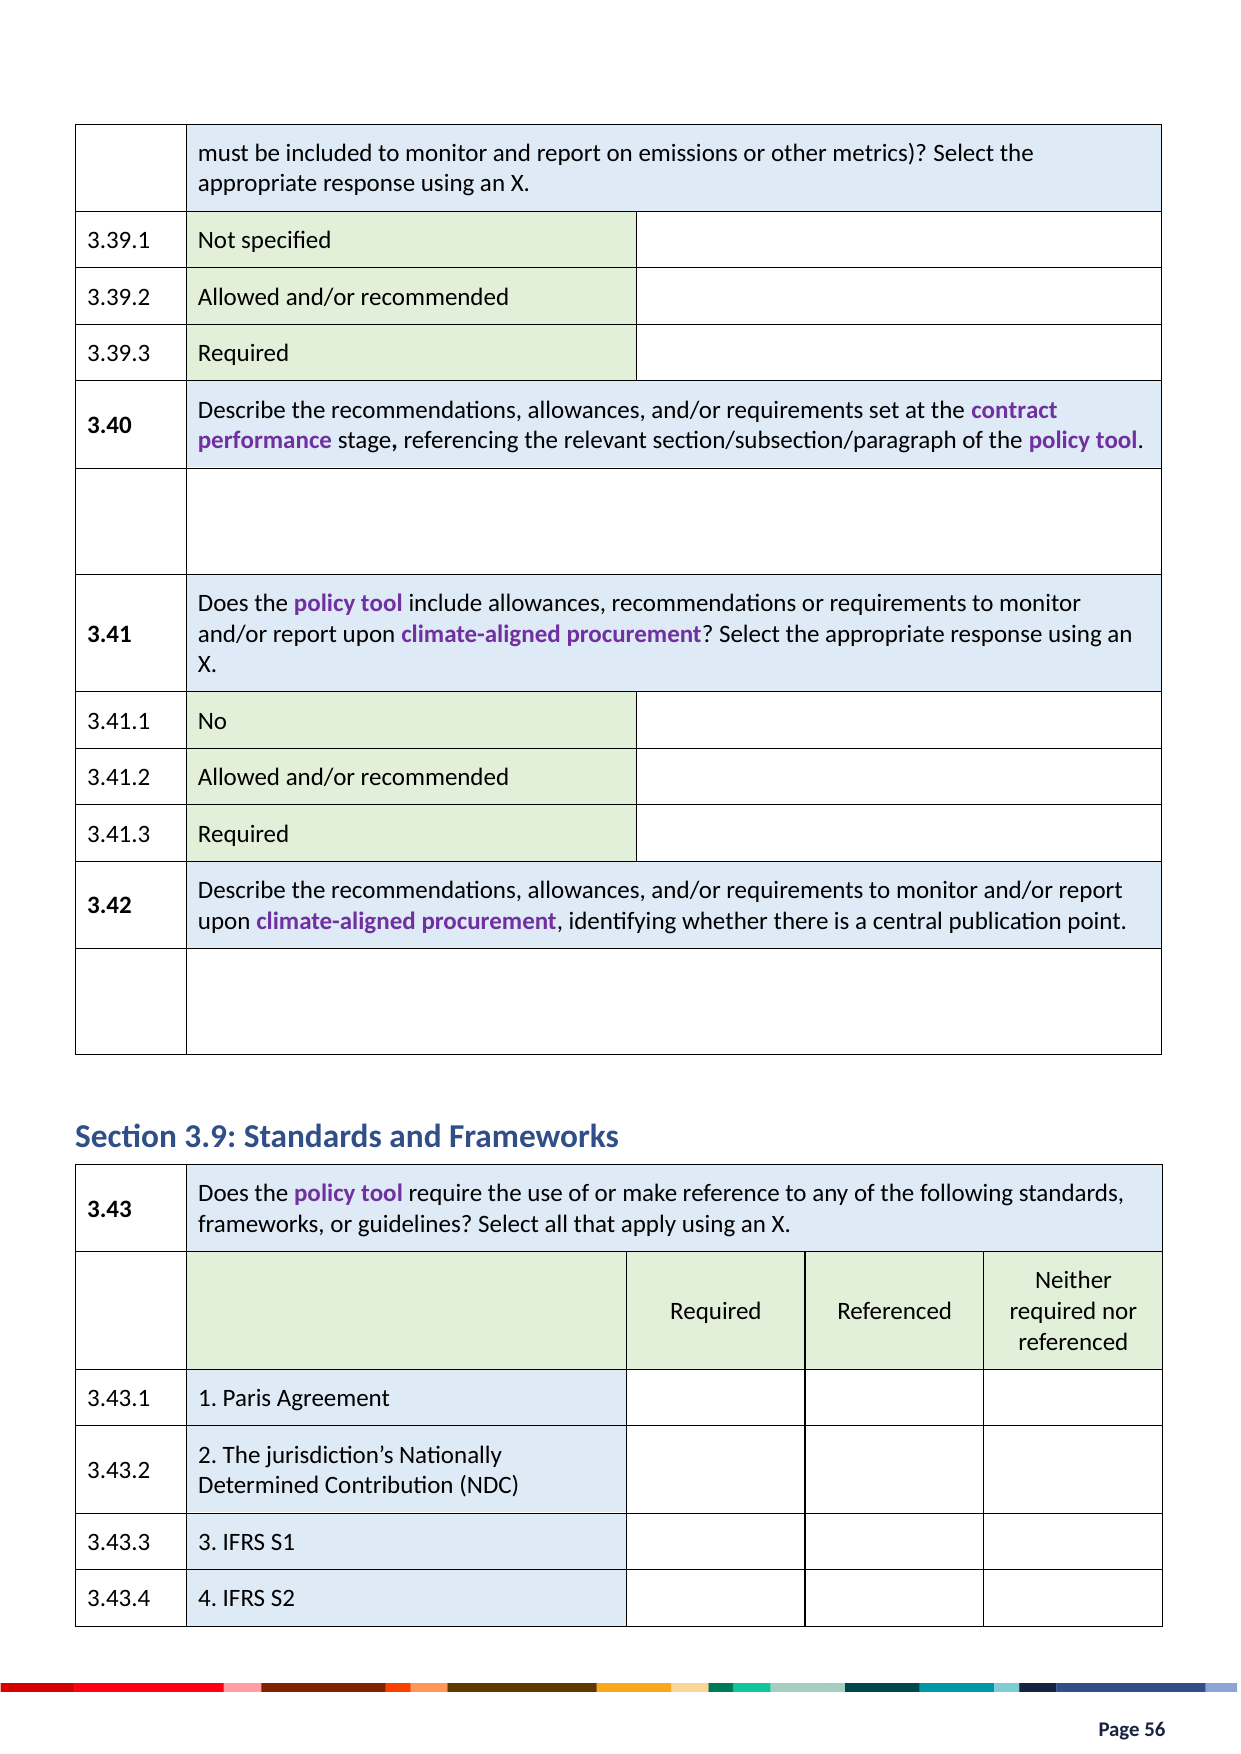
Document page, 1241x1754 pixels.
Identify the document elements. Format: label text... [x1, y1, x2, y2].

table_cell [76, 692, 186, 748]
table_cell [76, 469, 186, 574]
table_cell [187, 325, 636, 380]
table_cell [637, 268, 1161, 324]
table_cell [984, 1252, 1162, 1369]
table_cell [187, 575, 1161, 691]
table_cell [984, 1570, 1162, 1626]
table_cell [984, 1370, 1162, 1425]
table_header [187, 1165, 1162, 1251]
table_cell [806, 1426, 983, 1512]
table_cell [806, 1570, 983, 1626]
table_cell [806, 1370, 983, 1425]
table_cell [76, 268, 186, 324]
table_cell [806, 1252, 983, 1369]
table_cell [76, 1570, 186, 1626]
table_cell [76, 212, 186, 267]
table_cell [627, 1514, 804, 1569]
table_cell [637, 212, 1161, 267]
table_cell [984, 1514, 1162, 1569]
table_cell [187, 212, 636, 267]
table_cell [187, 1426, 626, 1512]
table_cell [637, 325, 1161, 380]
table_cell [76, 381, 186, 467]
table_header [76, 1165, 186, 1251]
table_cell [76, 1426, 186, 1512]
picture [0, 1683, 1236, 1692]
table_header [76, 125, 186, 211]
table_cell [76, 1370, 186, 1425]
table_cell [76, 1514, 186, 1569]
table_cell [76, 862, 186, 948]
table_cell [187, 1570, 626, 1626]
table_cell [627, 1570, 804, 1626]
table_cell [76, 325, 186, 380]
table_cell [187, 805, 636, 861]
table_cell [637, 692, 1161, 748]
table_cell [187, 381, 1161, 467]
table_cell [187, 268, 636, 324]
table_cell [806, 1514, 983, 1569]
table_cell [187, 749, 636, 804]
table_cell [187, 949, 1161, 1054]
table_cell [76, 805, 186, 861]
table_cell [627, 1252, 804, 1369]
subtitle Section 3.9: Standards and Frameworks [75, 1115, 1165, 1156]
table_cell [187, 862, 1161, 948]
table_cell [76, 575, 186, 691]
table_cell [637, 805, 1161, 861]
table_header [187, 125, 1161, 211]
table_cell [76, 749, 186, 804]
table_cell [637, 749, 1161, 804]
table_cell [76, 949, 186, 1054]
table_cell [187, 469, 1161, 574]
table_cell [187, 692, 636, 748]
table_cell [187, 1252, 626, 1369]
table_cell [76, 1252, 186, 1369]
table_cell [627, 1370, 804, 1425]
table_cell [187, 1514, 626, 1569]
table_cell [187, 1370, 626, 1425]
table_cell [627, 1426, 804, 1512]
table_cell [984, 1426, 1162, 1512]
